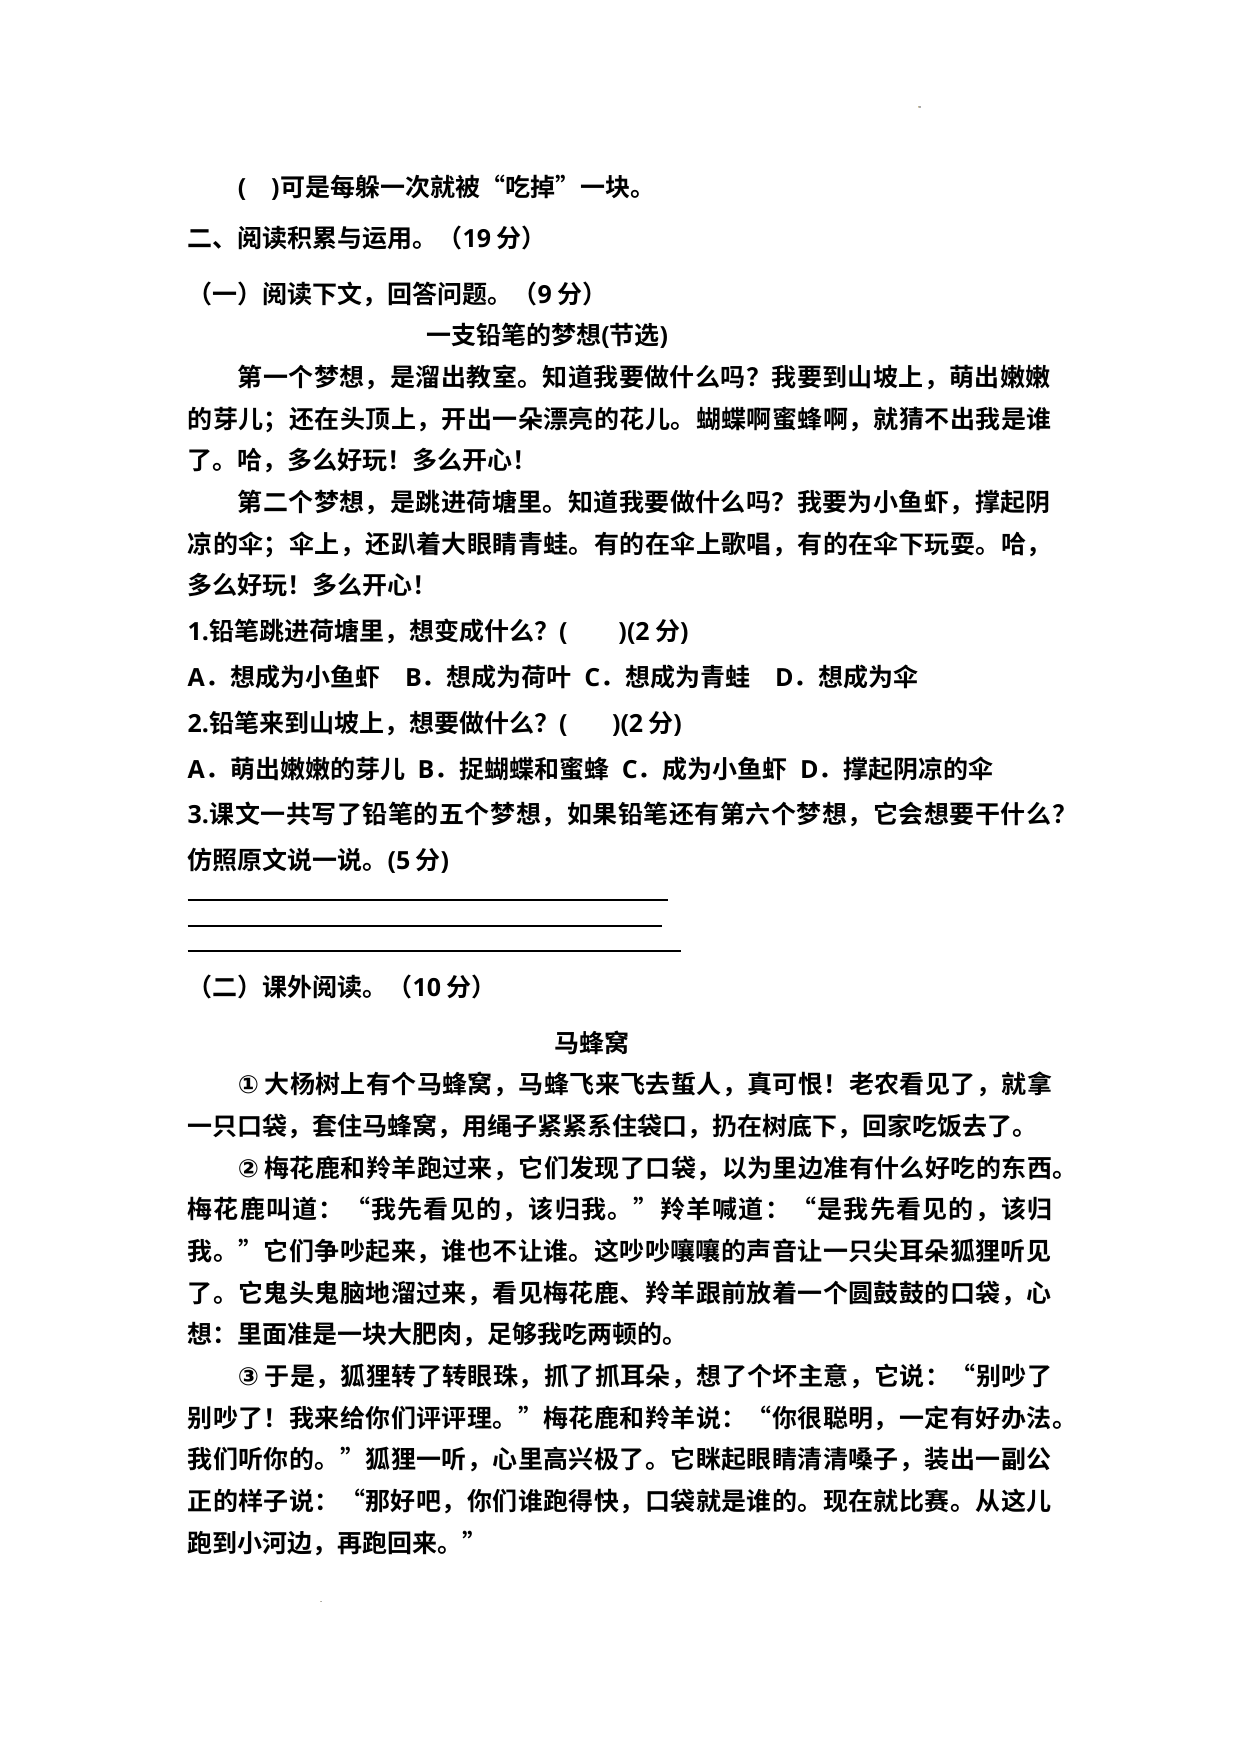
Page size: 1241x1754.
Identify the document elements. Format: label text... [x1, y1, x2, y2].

text 第二个梦想，是跳进荷塘里。知道我要做什么吗？我要为小鱼虾，撑起阴凉的伞；伞上，还趴着大眼睛青蛙。有的在伞上歌唱，有的在伞下玩耍。哈，多么好玩！多么开心！ [187, 477, 1053, 602]
text A．想成为小鱼虾 B．想成为荷叶 C．想成为青蛙 D．想成为伞 [187, 648, 1053, 694]
text ②梅花鹿和羚羊跑过来，它们发现了口袋，以为里边准有什么好吃的东西。梅花鹿叫道：“我先看见的，该归我。”羚羊喊道：“是我先看见的，该归我。”它们争吵起来，谁也不让谁。这吵吵嚷嚷的声音让一只尖耳朵狐狸听见了。它鬼头鬼脑地溜过来，看见梅花鹿、羚羊跟前放着一个圆鼓鼓的口袋，心想：里面准是一块大肥肉，足够我吃两顿的。 [187, 1143, 1053, 1351]
text ③于是，狐狸转了转眼珠，抓了抓耳朵，想了个坏主意，它说：“别吵了别吵了！我来给你们评评理。”梅花鹿和羚羊说：“你很聪明，一定有好办法。我们听你的。”狐狸一听，心里高兴极了。它眯起眼睛清清嗓子，装出一副公正的样子说：“那好吧，你们谁跑得快，口袋就是谁的。现在就比赛。从这儿跑到小河边，再跑回来。” [187, 1351, 1053, 1559]
text A．萌出嫩嫩的芽儿 B．捉蝴蝶和蜜蜂 C．成为小鱼虾 D．撑起阴凉的伞 [187, 739, 1053, 785]
text ①大杨树上有个马蜂窝，马蜂飞来飞去蜇人，真可恨！老农看见了，就拿一只口袋，套住马蜂窝，用绳子紧紧系住袋口，扔在树底下，回家吃饭去了。 [187, 1059, 1053, 1143]
text ( )可是每躲一次就被“吃掉”一块。 [187, 162, 1053, 204]
text 2.铅笔来到山坡上，想要做什么？( )(2分) [187, 694, 1053, 739]
text 第一个梦想，是溜出教室。知道我要做什么吗？我要到山坡上，萌出嫩嫩的芽儿；还在头顶上，开出一朵漂亮的花儿。蝴蝶啊蜜蜂啊，就猜不出我是谁了。哈，多么好玩！多么开心！ [187, 352, 1053, 477]
text 1.铅笔跳进荷塘里，想变成什么？( )(2分) [187, 602, 1053, 648]
text （一）阅读下文，回答问题。（9分） [187, 269, 1053, 310]
text （二）课外阅读。（10分） [187, 953, 1053, 1018]
text 马蜂窝 [187, 1018, 1053, 1059]
text 二、阅读积累与运用。（19分） [187, 204, 1053, 269]
text 3.课文一共写了铅笔的五个梦想，如果铅笔还有第六个梦想，它会想要干什么？仿照原文说一说。(5分) [187, 785, 1053, 877]
text 一支铅笔的梦想(节选) [187, 310, 1053, 352]
